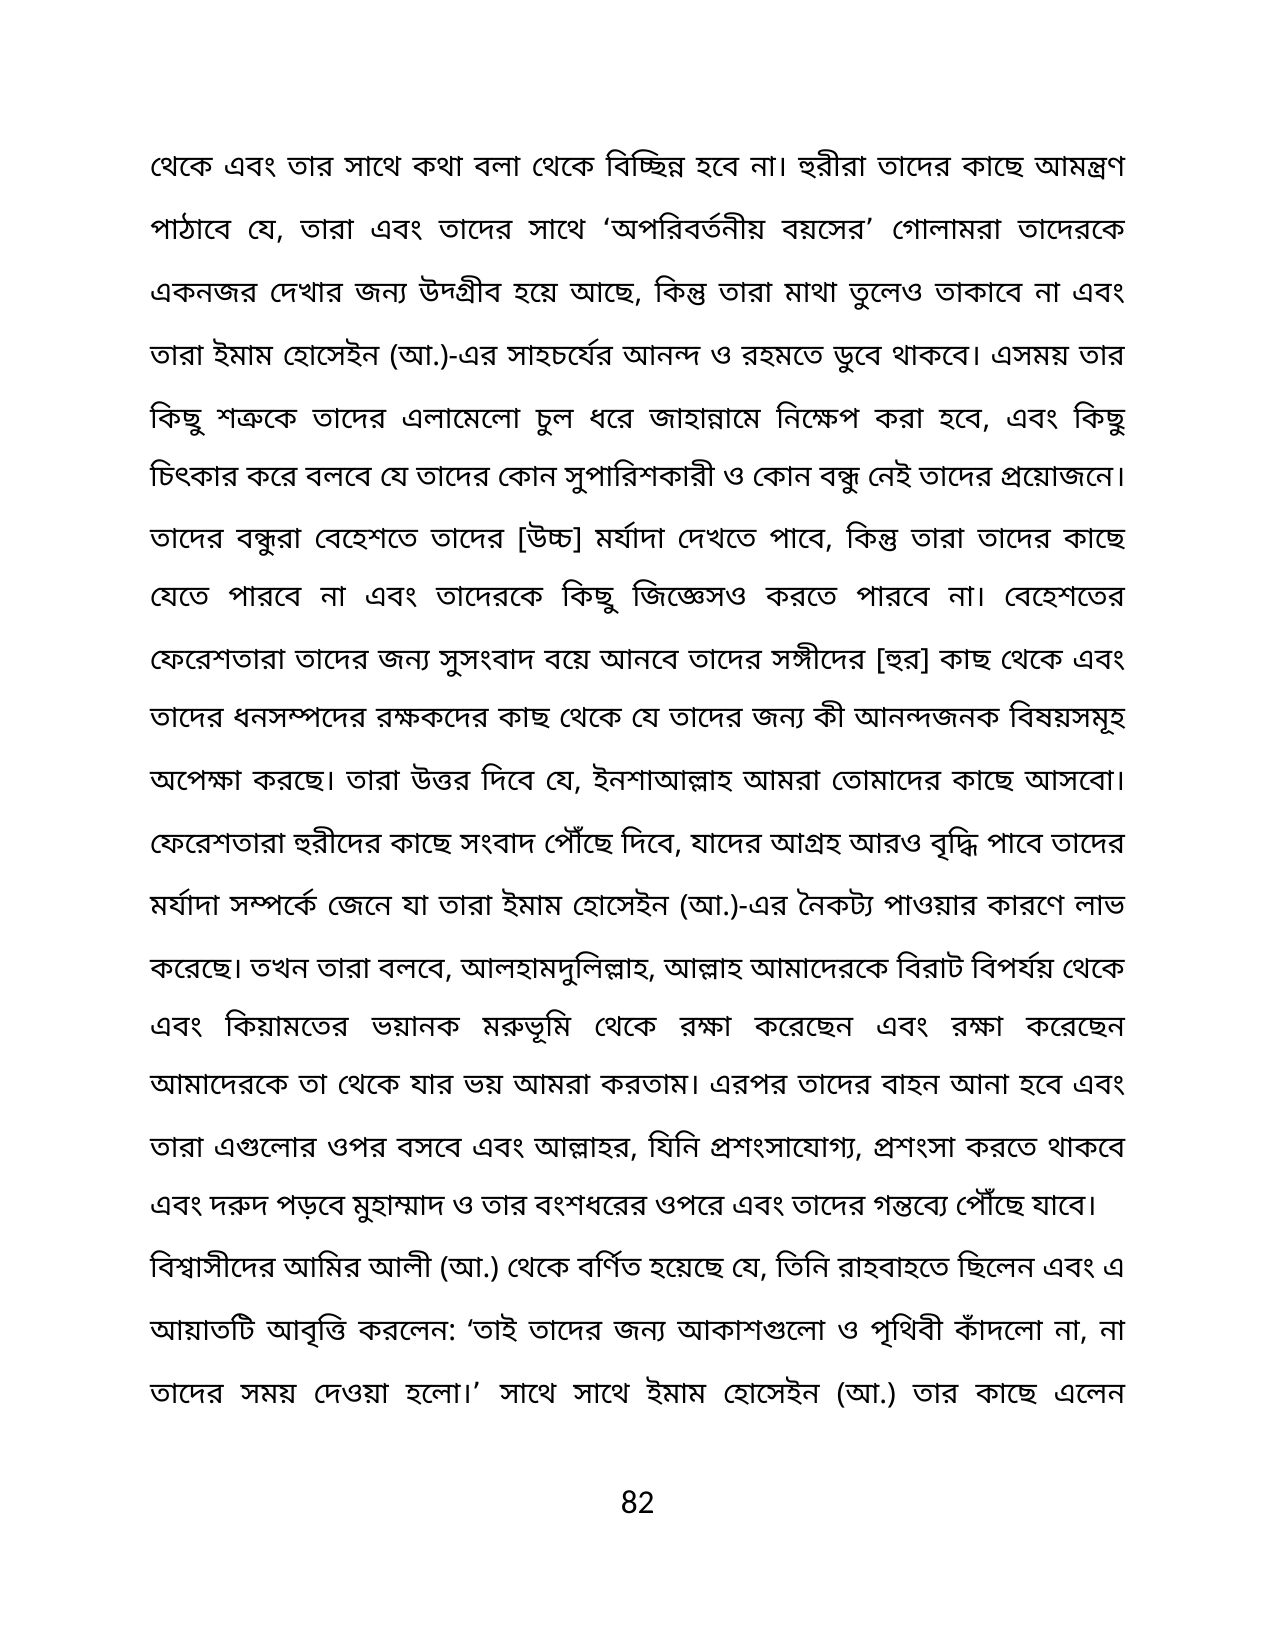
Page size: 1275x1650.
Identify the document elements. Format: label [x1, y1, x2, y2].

text [150, 150, 1125, 1227]
text [150, 1246, 1125, 1415]
